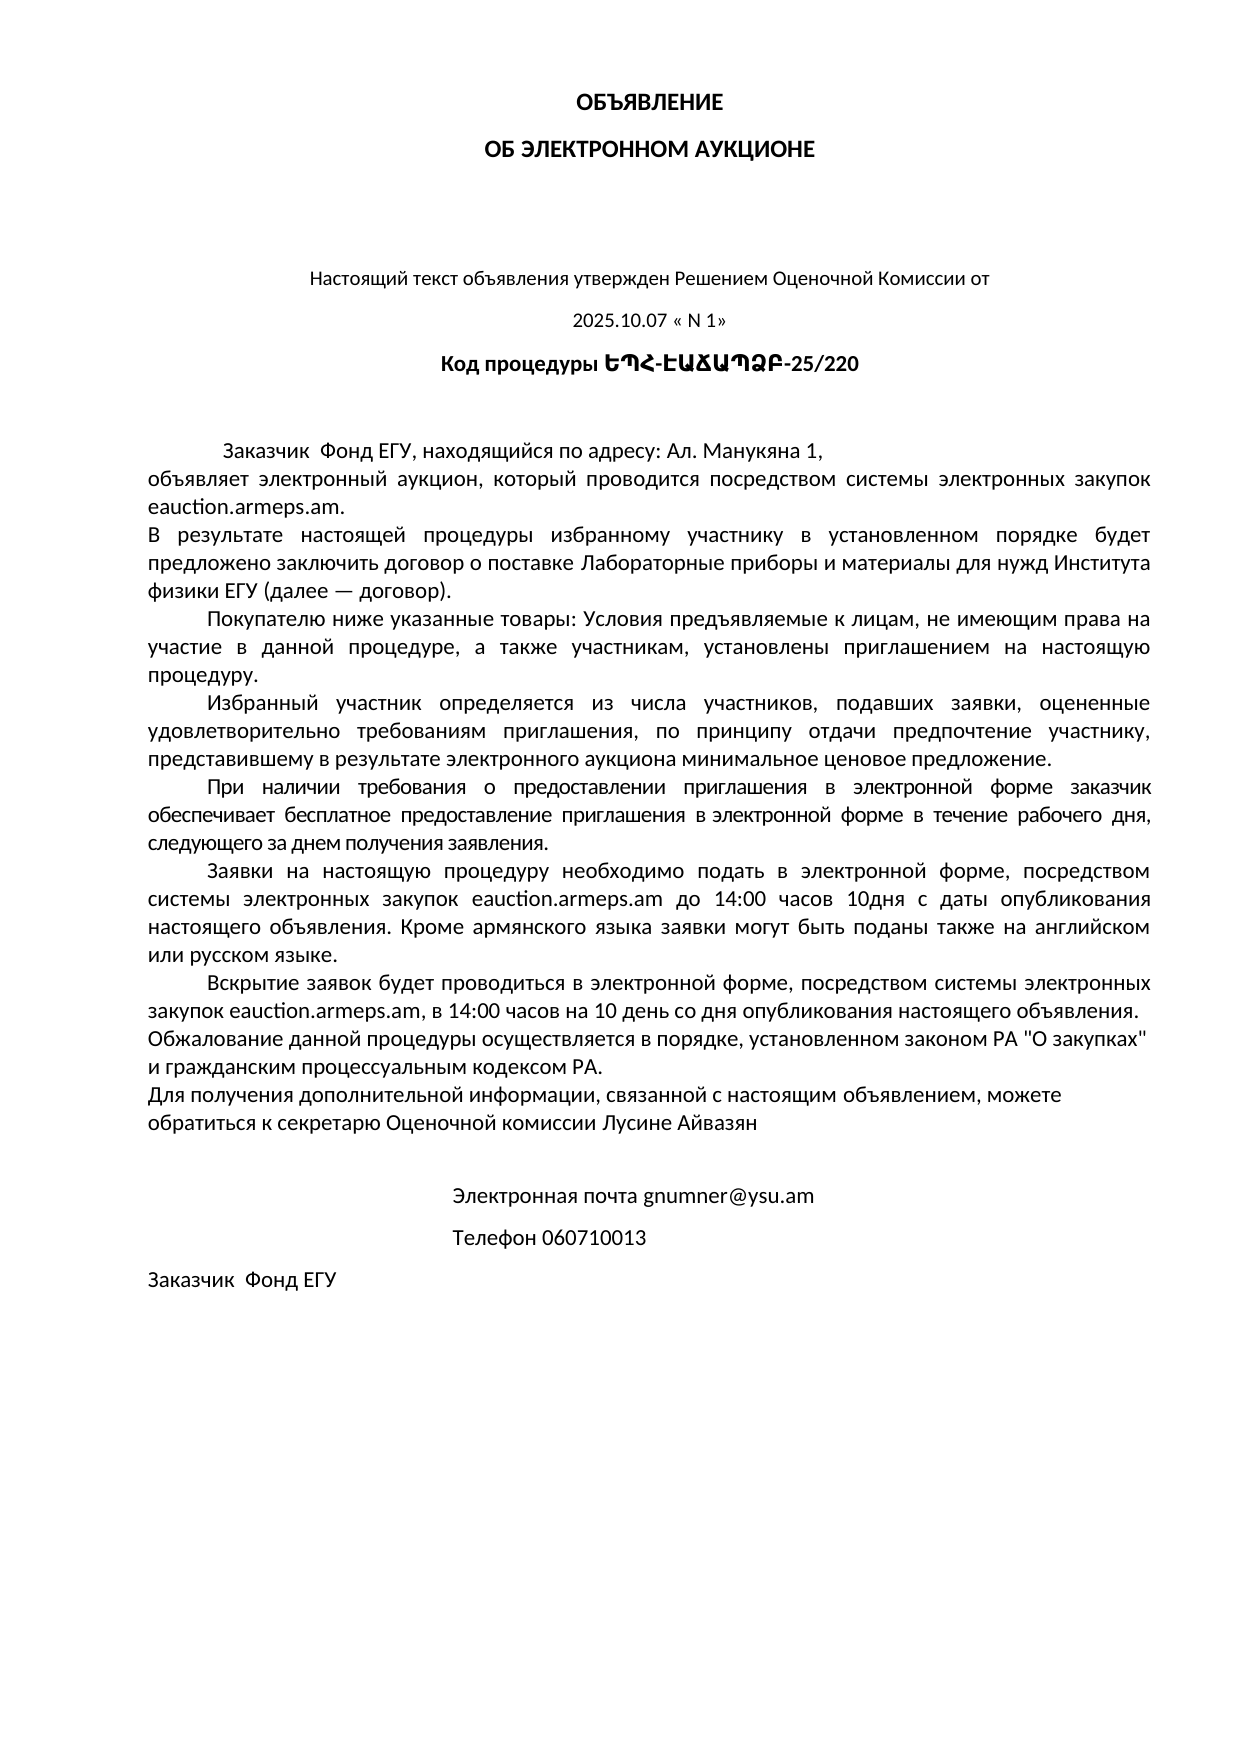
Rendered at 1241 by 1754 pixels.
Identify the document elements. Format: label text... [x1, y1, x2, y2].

text При наличии требования о предоставлении приглашения в электронной форме заказчик обеспечивает бесплатное предоставление приглашения в электронной форме в течение рабочего дня, следующего за днем получения заявления. [148, 772, 1152, 856]
text ОБЪЯВЛЕНИЕ [148, 86, 1152, 117]
text Заказчик Фонд ЕГУ [148, 1265, 1152, 1293]
text Покупателю ниже указанные товары: Условия предъявляемые к лицам, не имеющим права на участие в данной процедуре, а также участникам, установлены приглашением на настоящую процедуру. [148, 604, 1152, 688]
text Настоящий текст объявления утвержден Решением Оценочной Комиссии от [148, 265, 1152, 290]
text В результате настоящей процедуры избранному участнику в установленном порядке будет предложено заключить договор о поставке Лабораторные приборы и материалы для нужд Института физики ЕГУ (далее — договор). [148, 520, 1152, 604]
text Заказчик Фонд ЕГУ, находящийся по адресу: Ал. Манукяна 1, [148, 436, 1152, 464]
text Электронная почта gnumner@ysu.am [148, 1181, 1152, 1209]
text Избранный участник определяется из числа участников, подавших заявки, оцененные удовлетворительно требованиям приглашения, по принципу отдачи предпочтение участнику, представившему в результате электронного аукциона минимальное ценовое предложение. [148, 688, 1152, 772]
text Заявки на настоящую процедуру необходимо подать в электронной форме, посредством системы электронных закупок eauction.armeps.am до 14:00 часов 10дня с даты опубликования настоящего объявления. Кроме армянского языка заявки могут быть поданы также на английском или русском языке. [148, 856, 1152, 968]
text Вскрытие заявок будет проводиться в электронной форме, посредством системы электронных закупок eauction.armeps.am, в 14:00 часов на 10 день со дня опубликования настоящего объявления. [148, 968, 1152, 1024]
text объявляет электронный аукцион, который проводится посредством системы электронных закупок eauction.armeps.am. [148, 464, 1152, 520]
text Телефон 060710013 [148, 1223, 1152, 1251]
text Обжалование данной процедуры осуществляется в порядке, установленном законом РА "О закупках" и гражданским процессуальным кодексом РА. [148, 1024, 1152, 1080]
text Код процедуры ԵՊՀ-ԷԱՃԱՊՁԲ-25/220 [148, 349, 1152, 377]
text Для получения дополнительной информации, связанной с настоящим объявлением, можете обратиться к секретарю Оценочной комиссии Лусине Айвазян [148, 1080, 1152, 1136]
text 2025.10.07 « N 1» [148, 307, 1152, 332]
text ОБ ЭЛЕКТРОННОМ АУКЦИОНЕ [148, 134, 1152, 164]
